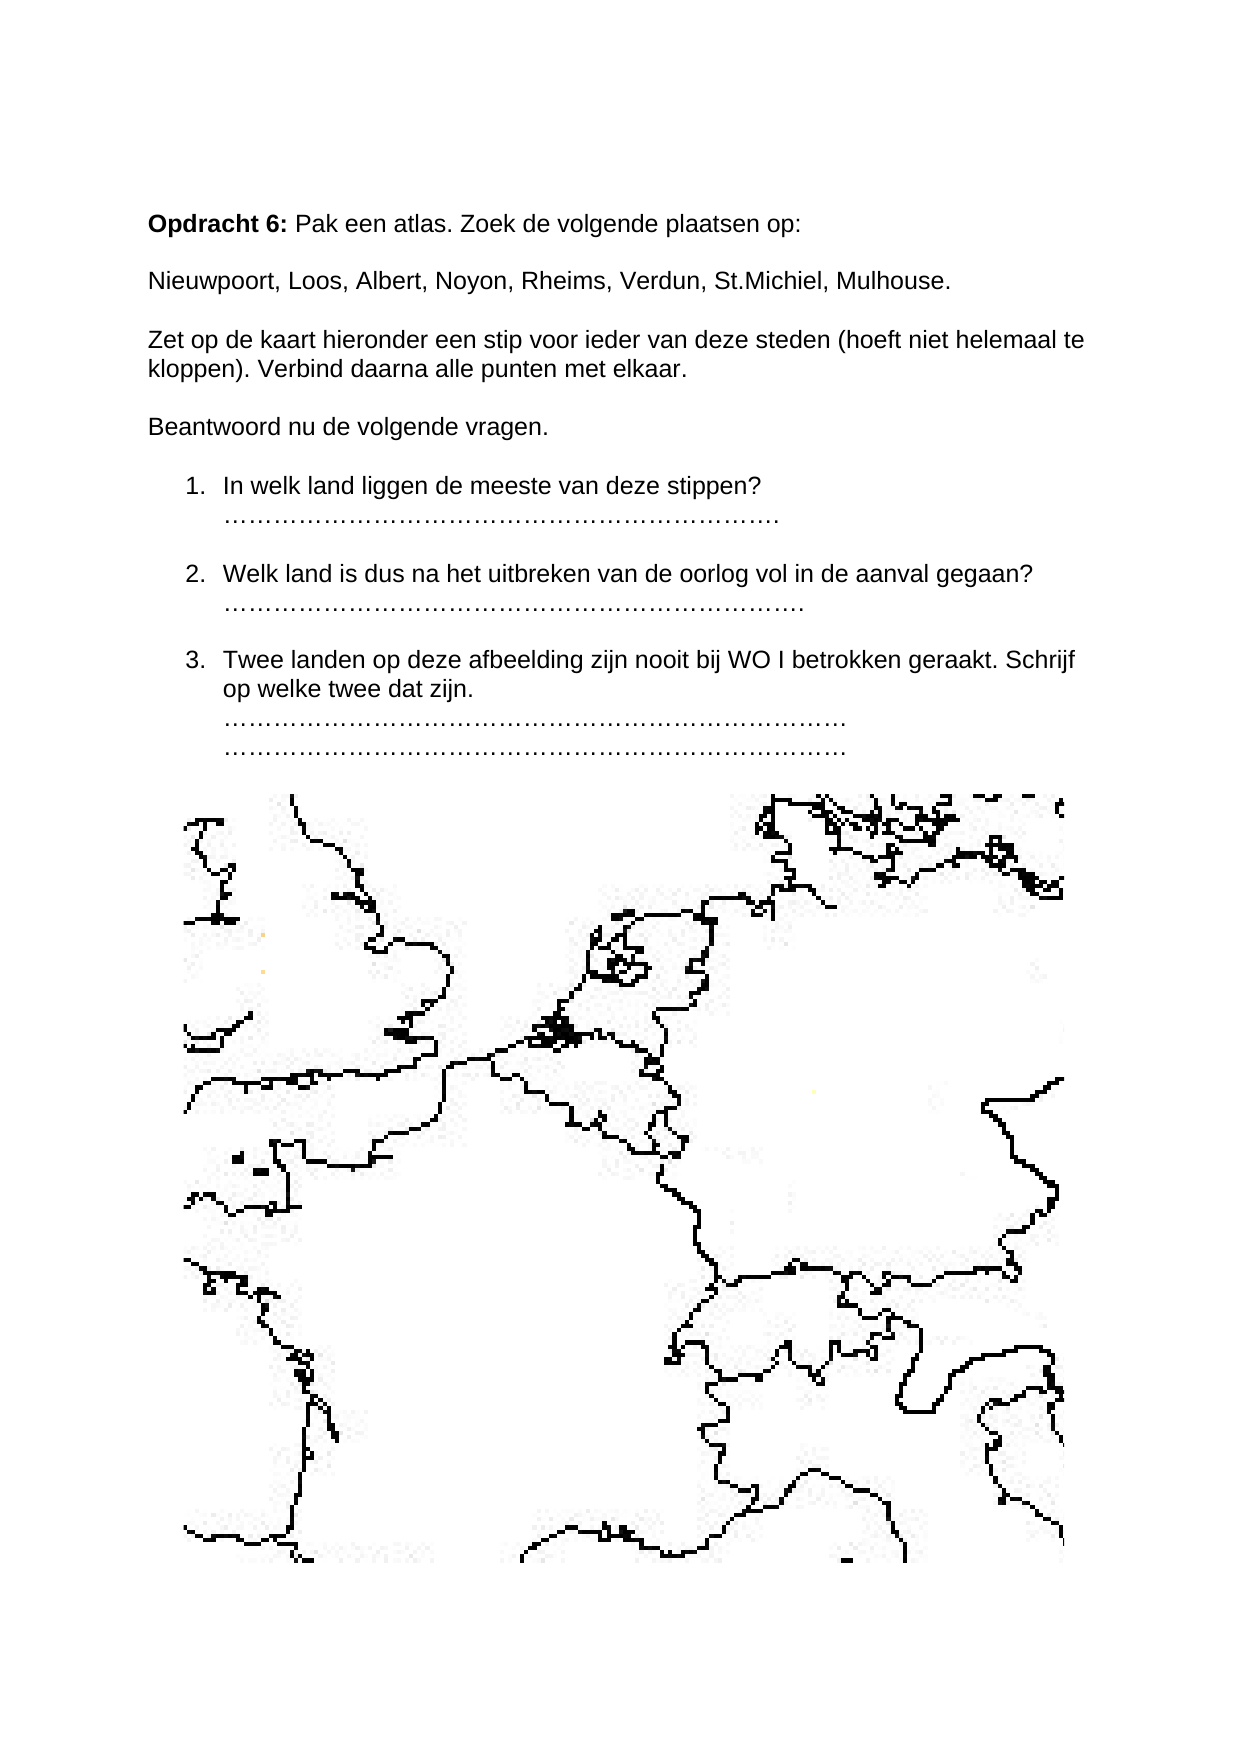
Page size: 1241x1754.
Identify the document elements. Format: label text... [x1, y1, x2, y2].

list Twee landen op deze afbeelding zijn nooit bij WO I betrokken geraakt. Schrijf op welke twee dat zijn. [185, 645, 1093, 703]
text Beantwoord nu de volgende vragen. [148, 412, 1093, 440]
text Opdracht 6: Pak een atlas. Zoek de volgende plaatsen op: [148, 209, 1093, 237]
text Nieuwpoort, Loos, Albert, Noyon, Rheims, Verdun, St.Michiel, Mulhouse. [148, 266, 1093, 295]
list In welk land liggen de meeste van deze stippen? [185, 471, 1093, 500]
list Welk land is dus na het uitbreken van de oorlog vol in de aanval gegaan? [185, 559, 1093, 588]
text Zet op de kaart hieronder een stip voor ieder van deze steden (hoeft niet helemaal te kloppen). Verbind daarna alle punten met elkaar. [148, 325, 1093, 383]
list ……………………………………………………………. [223, 588, 1093, 616]
list ………………………………………………………………… [223, 731, 1093, 760]
list ………………………………………………………………… [223, 703, 1093, 731]
list …………………………………………………………. [223, 500, 1093, 528]
picture [179, 794, 1064, 1559]
